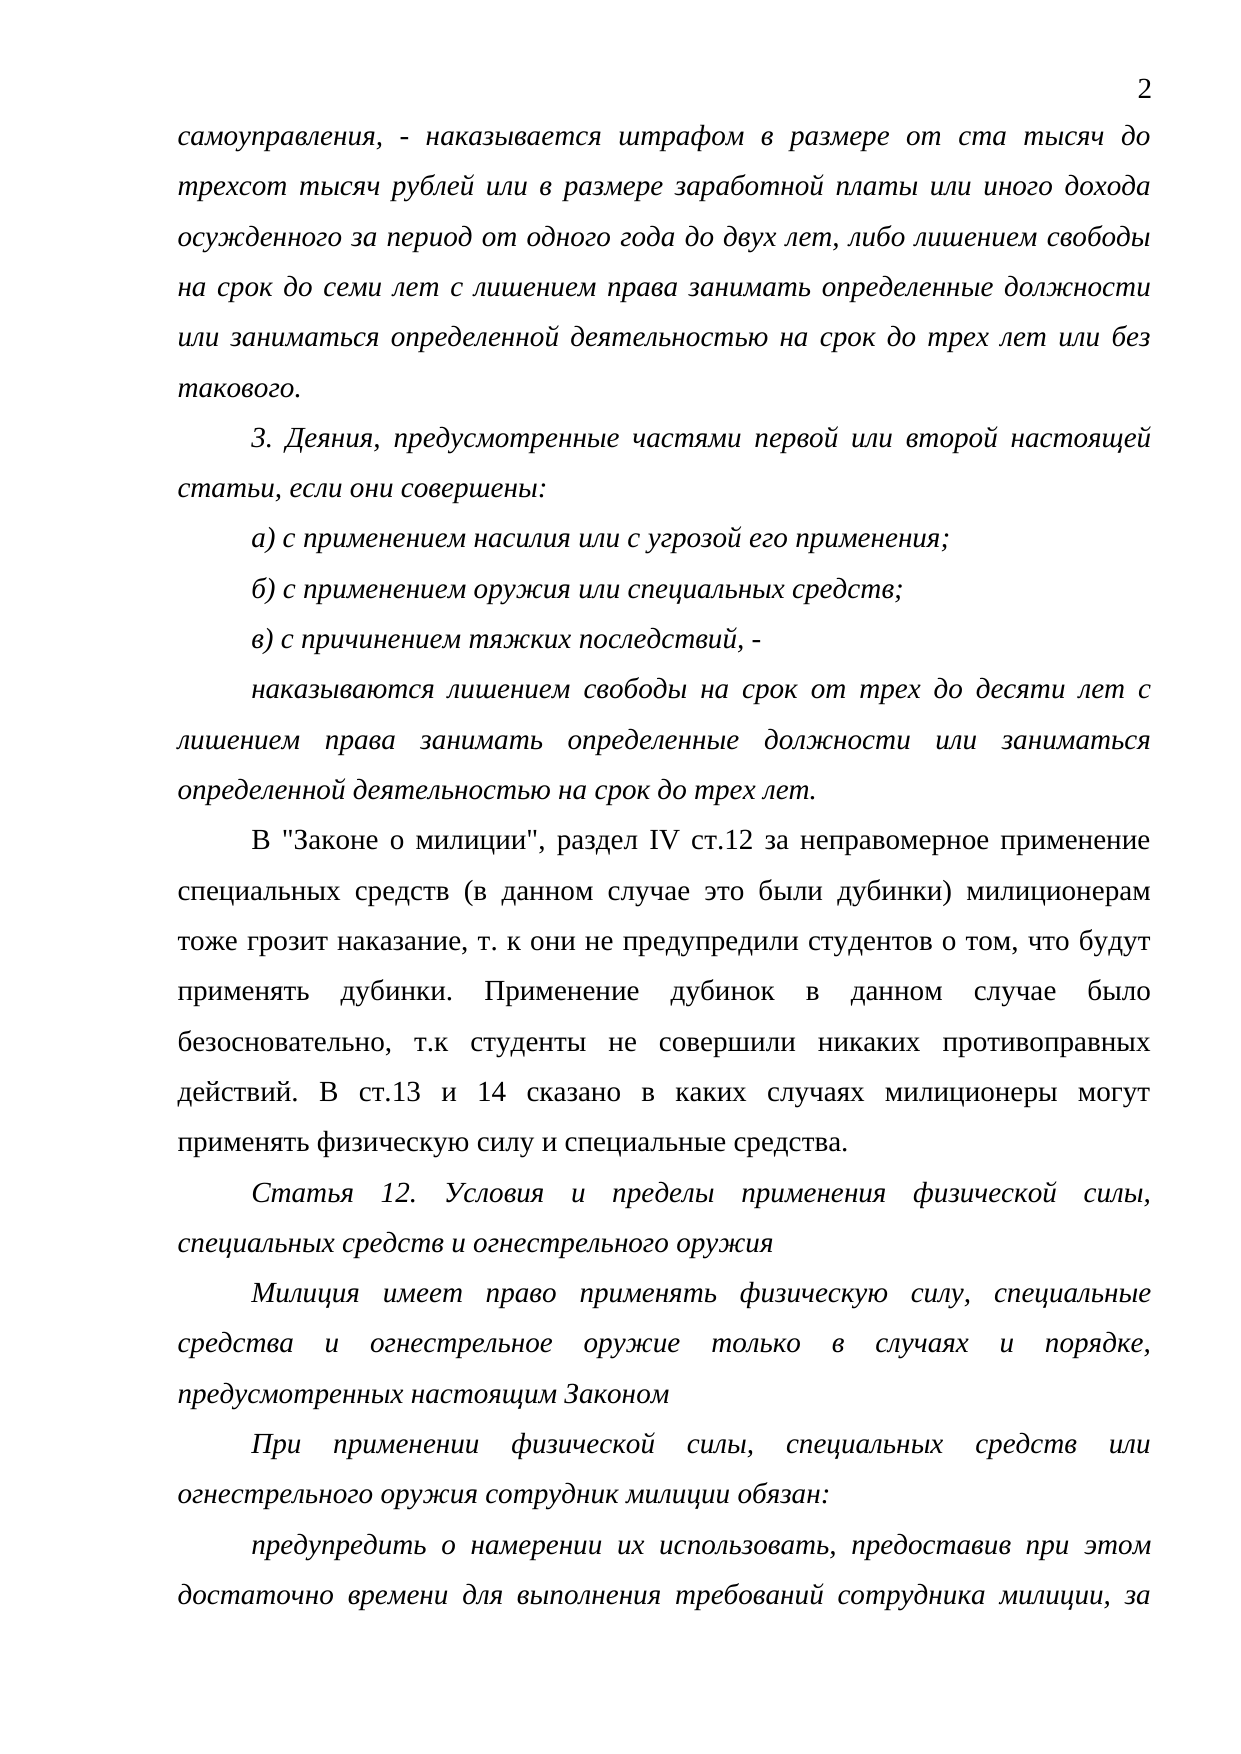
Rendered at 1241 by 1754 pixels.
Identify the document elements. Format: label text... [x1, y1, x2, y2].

text В "Законе о милиции", раздел IV ст.12 за неправомерное применение специальных средств (в данном случае это были дубинки) милиционерам тоже грозит наказание, т. к они не предупредили студентов о том, что будут применять дубинки. Применение дубинок в данном случае было безосновательно, т.к студенты не совершили никаких противоправных действий. В ст.13 и 14 сказано в каких случаях милиционеры могут применять физическую силу и специальные средства. [177, 822, 1152, 1158]
text При применении физической силы, специальных средств или огнестрельного оружия сотрудник милиции обязан: [177, 1426, 1152, 1510]
text Милиция имеет право применять физическую силу, специальные средства и огнестрельное оружие только в случаях и порядке, предусмотренных настоящим Законом [177, 1275, 1152, 1409]
text 3. Деяния, предусмотренные частями первой или второй настоящей статьи, если они совершены: [177, 420, 1152, 504]
text а) с применением насилия или с угрозой его применения; [177, 521, 1152, 554]
text Статья 12. Условия и пределы применения физической силы, специальных средств и огнестрельного оружия [177, 1175, 1152, 1258]
text в) с причинением тяжких последствий, - [177, 621, 1152, 655]
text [177, 1527, 1152, 1611]
text б) с применением оружия или специальных средств; [177, 571, 1152, 604]
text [177, 118, 1152, 403]
text наказываются лишением свободы на срок от трех до десяти лет с лишением права занимать определенные должности или заниматься определенной деятельностью на срок до трех лет. [177, 672, 1152, 806]
